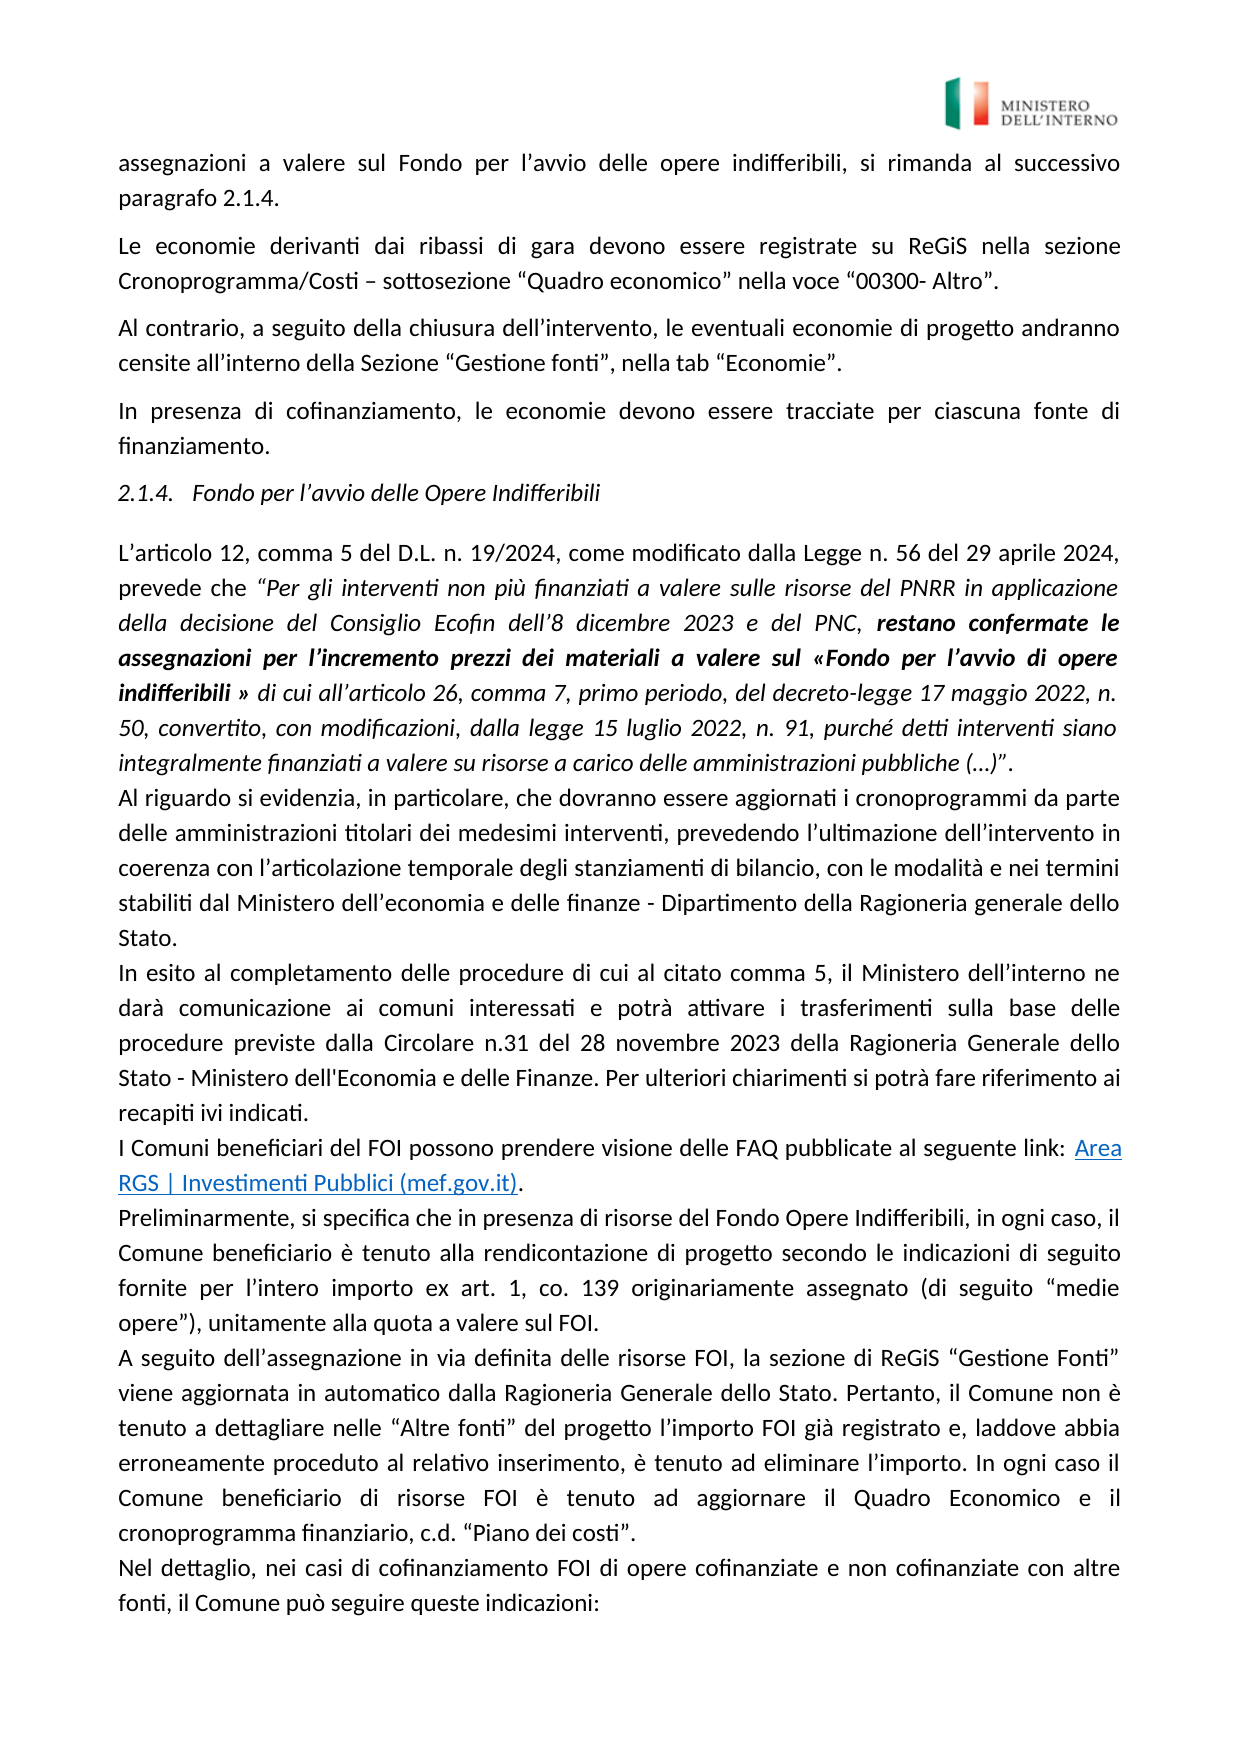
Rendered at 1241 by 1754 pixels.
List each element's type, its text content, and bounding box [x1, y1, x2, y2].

text Al riguardo si evidenzia, in particolare, che dovranno essere aggiornati i cronoprogrammi da parte delle amministrazioni titolari dei medesimi interventi, prevedendo l’ultimazione dell’intervento in coerenza con l’articolazione temporale degli stanziamenti di bilancio, con le modalità e nei termini stabiliti dal Ministero dell’economia e delle finanze - Dipartimento della Ragioneria generale dello Stato. [118, 783, 1122, 953]
text In presenza di cofinanziamento, le economie devono essere tracciate per ciascuna fonte di finanziamento. [118, 395, 1122, 461]
picture [933, 73, 1123, 143]
text Preliminarmente, si specifica che in presenza di risorse del Fondo Opere Indifferibili, in ogni caso, il Comune beneficiario è tenuto alla rendicontazione di progetto secondo le indicazioni di seguito fornite per l’intero importo ex art. 1, co. 139 originariamente assegnato (di seguito “medie opere”), unitamente alla quota a valere sul FOI. [118, 1203, 1122, 1338]
text Le economie derivanti dai ribassi di gara devono essere registrate su ReGiS nella sezione Cronoprogramma/Costi – sottosezione “Quadro economico” nella voce “00300- Altro”. [118, 230, 1122, 296]
text A seguito dell’assegnazione in via definita delle risorse FOI, la sezione di ReGiS “Gestione Fonti” viene aggiornata in automatico dalla Ragioneria Generale dello Stato. Pertanto, il Comune non è tenuto a dettagliare nelle “Altre fonti” del progetto l’importo FOI già registrato e, laddove abbia erroneamente proceduto al relativo inserimento, è tenuto ad eliminare l’importo. In ogni caso il Comune beneficiario di risorse FOI è tenuto ad aggiornare il Quadro Economico e il cronoprogramma finanziario, c.d. “Piano dei costi”. [118, 1343, 1122, 1548]
text I Comuni beneficiari del FOI possono prendere visione delle FAQ pubblicate al seguente link: Area RGS | Investimenti Pubblici (mef.gov.it). [118, 1133, 1122, 1198]
subtitle Fondo per l’avvio delle Opere Indifferibili [117, 478, 1122, 508]
text Nel dettaglio, nei casi di cofinanziamento FOI di opere cofinanziate e non cofinanziate con altre fonti, il Comune può seguire queste indicazioni: [118, 1553, 1122, 1618]
text Al contrario, a seguito della chiusura dell’intervento, le eventuali economie di progetto andranno censite all’interno della Sezione “Gestione fonti”, nella tab “Economie”. [118, 313, 1122, 378]
text L’articolo 12, comma 5 del D.L. n. 19/2024, come modificato dalla Legge n. 56 del 29 aprile 2024, prevede che “Per gli interventi non più finanziati a valere sulle risorse del PNRR in applicazione della decisione del Consiglio Ecofin dell’8 dicembre 2023 e del PNC, restano confermate le assegnazioni per l’incremento prezzi dei materiali a valere sul «Fondo per l’avvio di opere indifferibili » di cui all’articolo 26, comma 7, primo periodo, del decreto-legge 17 maggio 2022, n. 50, convertito, con modificazioni, dalla legge 15 luglio 2022, n. 91, purché detti interventi siano integralmente finanziati a valere su risorse a carico delle amministrazioni pubbliche (…)”. [118, 538, 1122, 778]
text In esito al completamento delle procedure di cui al citato comma 5, il Ministero dell’interno ne darà comunicazione ai comuni interessati e potrà attivare i trasferimenti sulla base delle procedure previste dalla Circolare n.31 del 28 novembre 2023 della Ragioneria Generale dello Stato - Ministero dell'Economia e delle Finanze. Per ulteriori chiarimenti si potrà fare riferimento ai recapiti ivi indicati. [118, 958, 1122, 1128]
